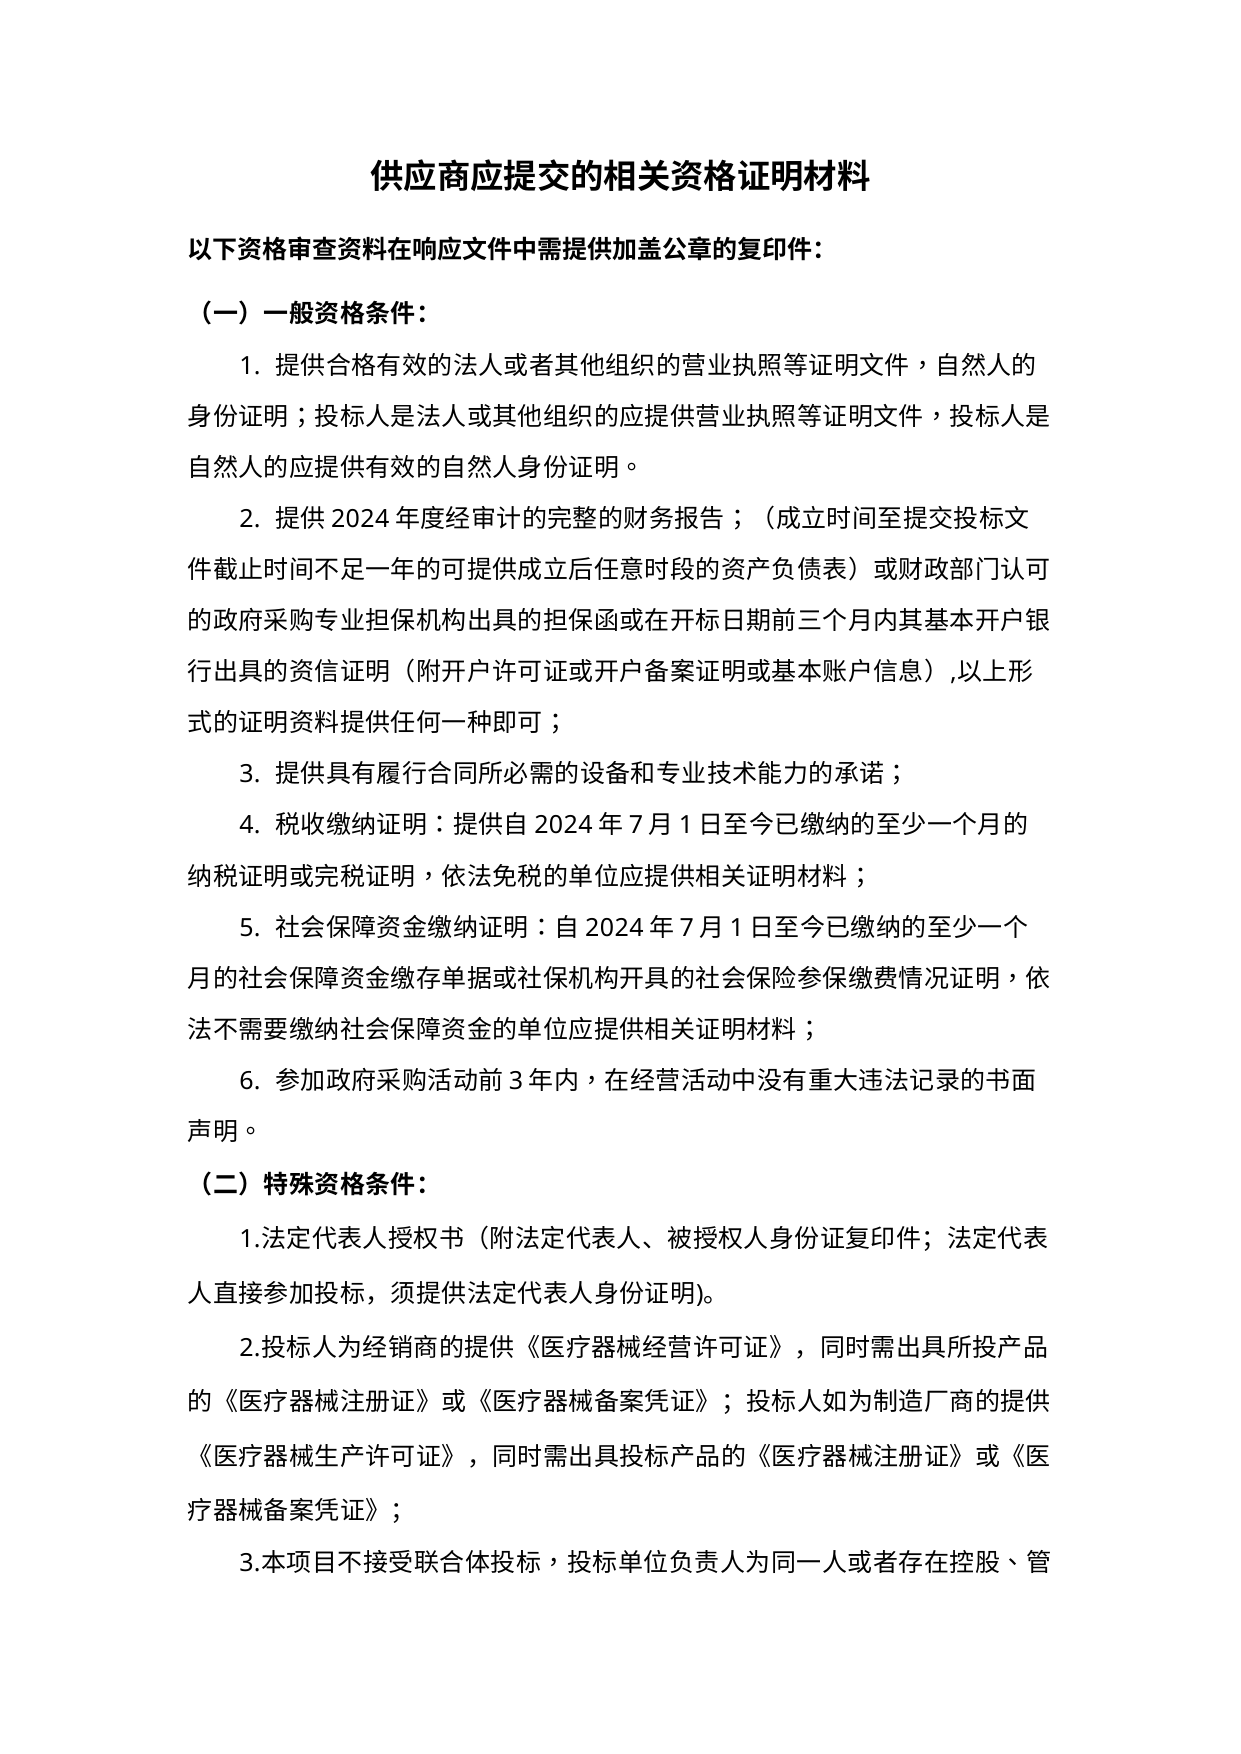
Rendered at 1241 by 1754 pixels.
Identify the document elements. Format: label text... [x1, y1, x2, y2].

text 供应商应提交的相关资格证明材料 [187, 150, 1053, 198]
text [187, 1545, 1053, 1579]
list 提供合格有效的法人或者其他组织的营业执照等证明文件，自然人的身份证明；投标人是法人或其他组织的应提供营业执照等证明文件，投标人是自然人的应提供有效的自然人身份证明。 [187, 348, 1053, 484]
list 提供2024年度经审计的完整的财务报告；（成立时间至提交投标文件截止时间不足一年的可提供成立后任意时段的资产负债表）或财政部门认可的政府采购专业担保机构出具的担保函或在开标日期前三个月内其基本开户银行出具的资信证明（附开户许可证或开户备案证明或基本账户信息）,以上形式的证明资料提供任何一种即可； [187, 501, 1053, 739]
list 参加政府采购活动前3年内，在经营活动中没有重大违法记录的书面声明。 [187, 1062, 1053, 1147]
list 社会保障资金缴纳证明：自2024年7月1日至今已缴纳的至少一个月的社会保障资金缴存单据或社保机构开具的社会保险参保缴费情况证明，依法不需要缴纳社会保障资金的单位应提供相关证明材料； [187, 909, 1053, 1045]
text （一）一般资格条件： [187, 293, 1053, 329]
list 提供具有履行合同所必需的设备和专业技术能力的承诺； [187, 756, 1053, 790]
text 以下资格审查资料在响应文件中需提供加盖公章的复印件： [187, 222, 1053, 268]
text 2.投标人为经销商的提供《医疗器械经营许可证》，同时需出具所投产品的《医疗器械注册证》或《医疗器械备案凭证》；投标人如为制造厂商的提供《医疗器械生产许可证》，同时需出具投标产品的《医疗器械注册证》或《医疗器械备案凭证》； [187, 1327, 1053, 1527]
text （二）特殊资格条件： [187, 1164, 1053, 1201]
list 税收缴纳证明：提供自2024年7月1日至今已缴纳的至少一个月的纳税证明或完税证明，依法免税的单位应提供相关证明材料； [187, 807, 1053, 892]
text 1.法定代表人授权书（附法定代表人、被授权人身份证复印件；法定代表人直接参加投标，须提供法定代表人身份证明)。 [187, 1219, 1053, 1309]
